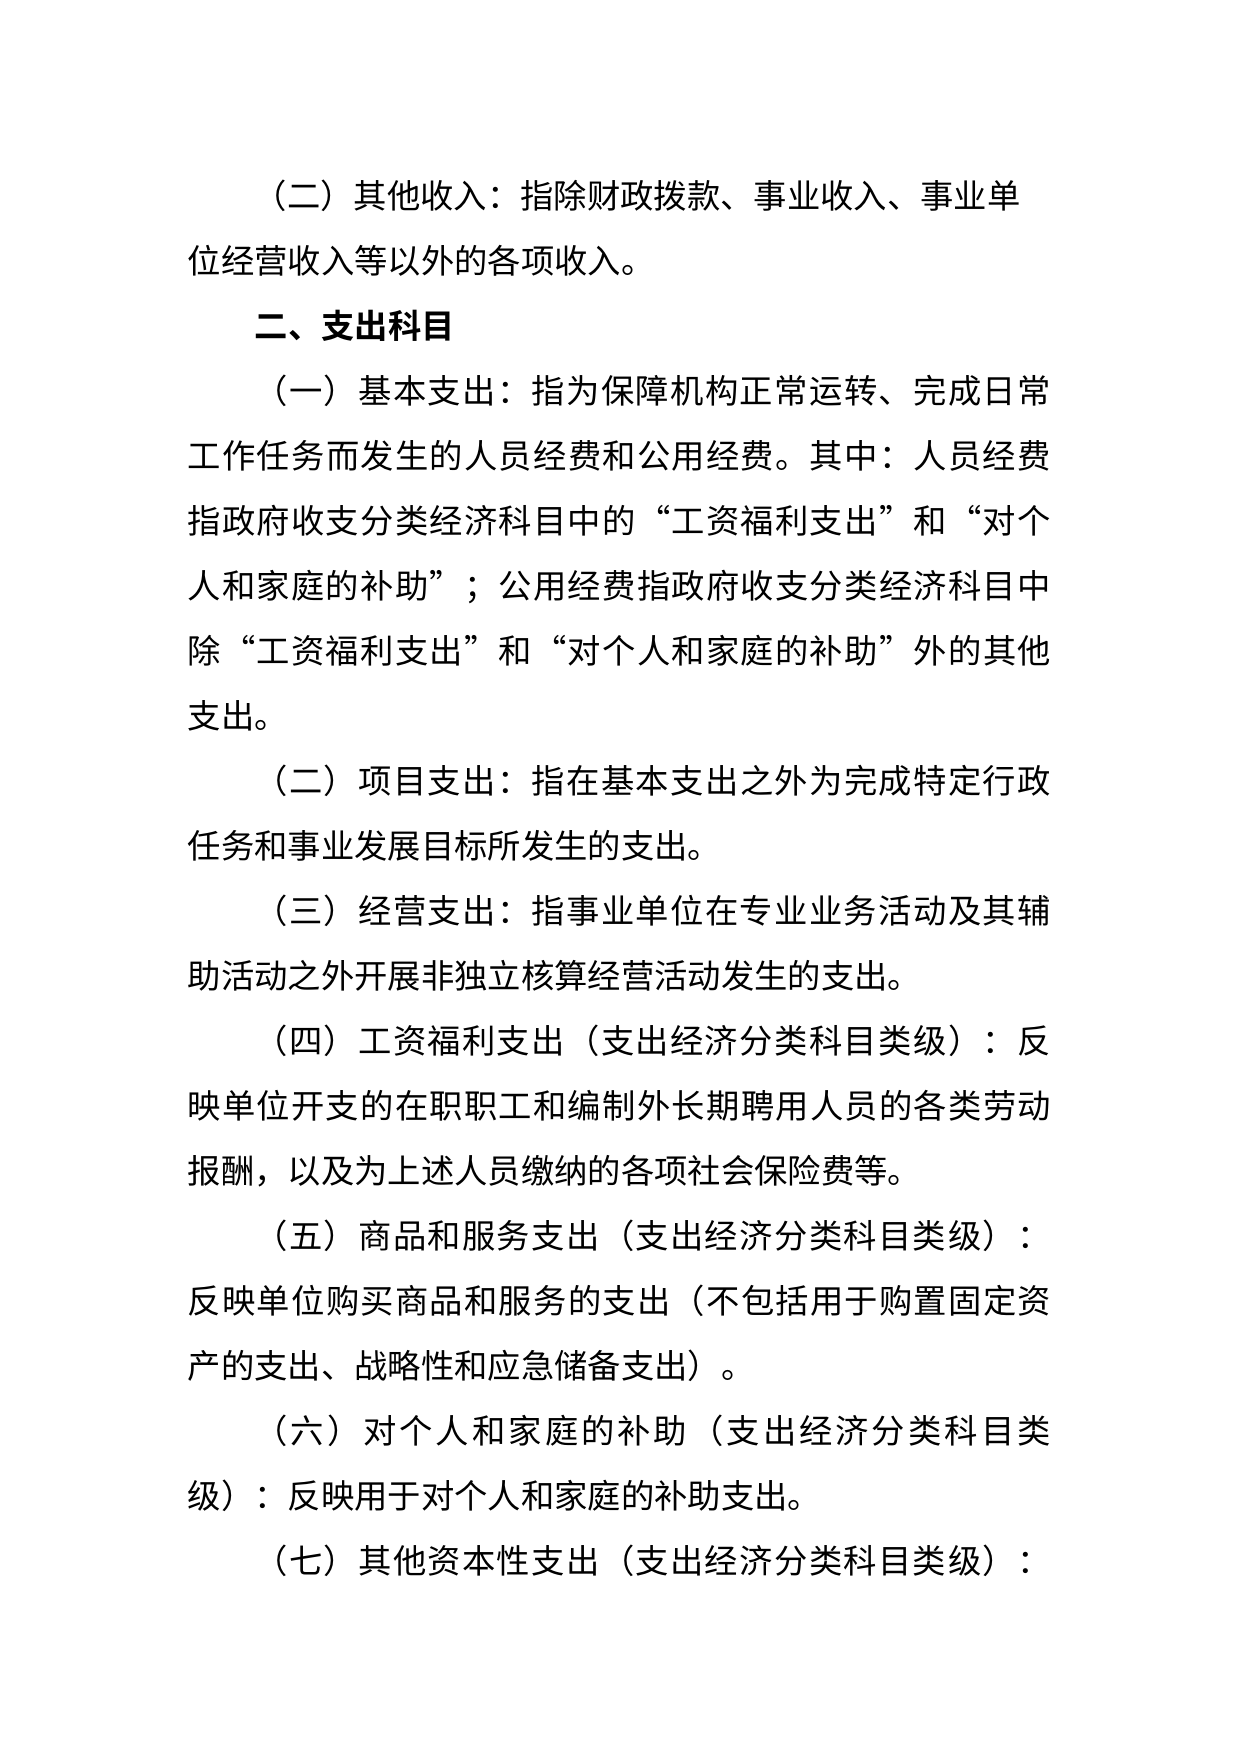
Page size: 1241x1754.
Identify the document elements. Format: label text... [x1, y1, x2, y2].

text （三）经营支出：指事业单位在专业业务活动及其辅助活动之外开展非独立核算经营活动发生的支出。 [187, 877, 1053, 1007]
text （四）工资福利支出（支出经济分类科目类级）：反映单位开支的在职职工和编制外长期聘用人员的各类劳动报酬，以及为上述人员缴纳的各项社会保险费等。 [187, 1007, 1053, 1202]
text （二）项目支出：指在基本支出之外为完成特定行政任务和事业发展目标所发生的支出。 [187, 747, 1053, 877]
text 二、支出科目 [187, 292, 1053, 357]
text （一）基本支出：指为保障机构正常运转、完成日常工作任务而发生的人员经费和公用经费。其中：人员经费指政府收支分类经济科目中的“工资福利支出”和“对个人和家庭的补助”；公用经费指政府收支分类经济科目中除“工资福利支出”和“对个人和家庭的补助”外的其他支出。 [187, 357, 1053, 747]
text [187, 1527, 1053, 1592]
text （五）商品和服务支出（支出经济分类科目类级）：反映单位购买商品和服务的支出（不包括用于购置固定资产的支出、战略性和应急储备支出）。 [187, 1202, 1053, 1397]
text （六）对个人和家庭的补助（支出经济分类科目类级）：反映用于对个人和家庭的补助支出。 [187, 1397, 1053, 1527]
text （二）其他收入：指除财政拨款、事业收入、事业单位经营收入等以外的各项收入。 [187, 162, 1053, 292]
